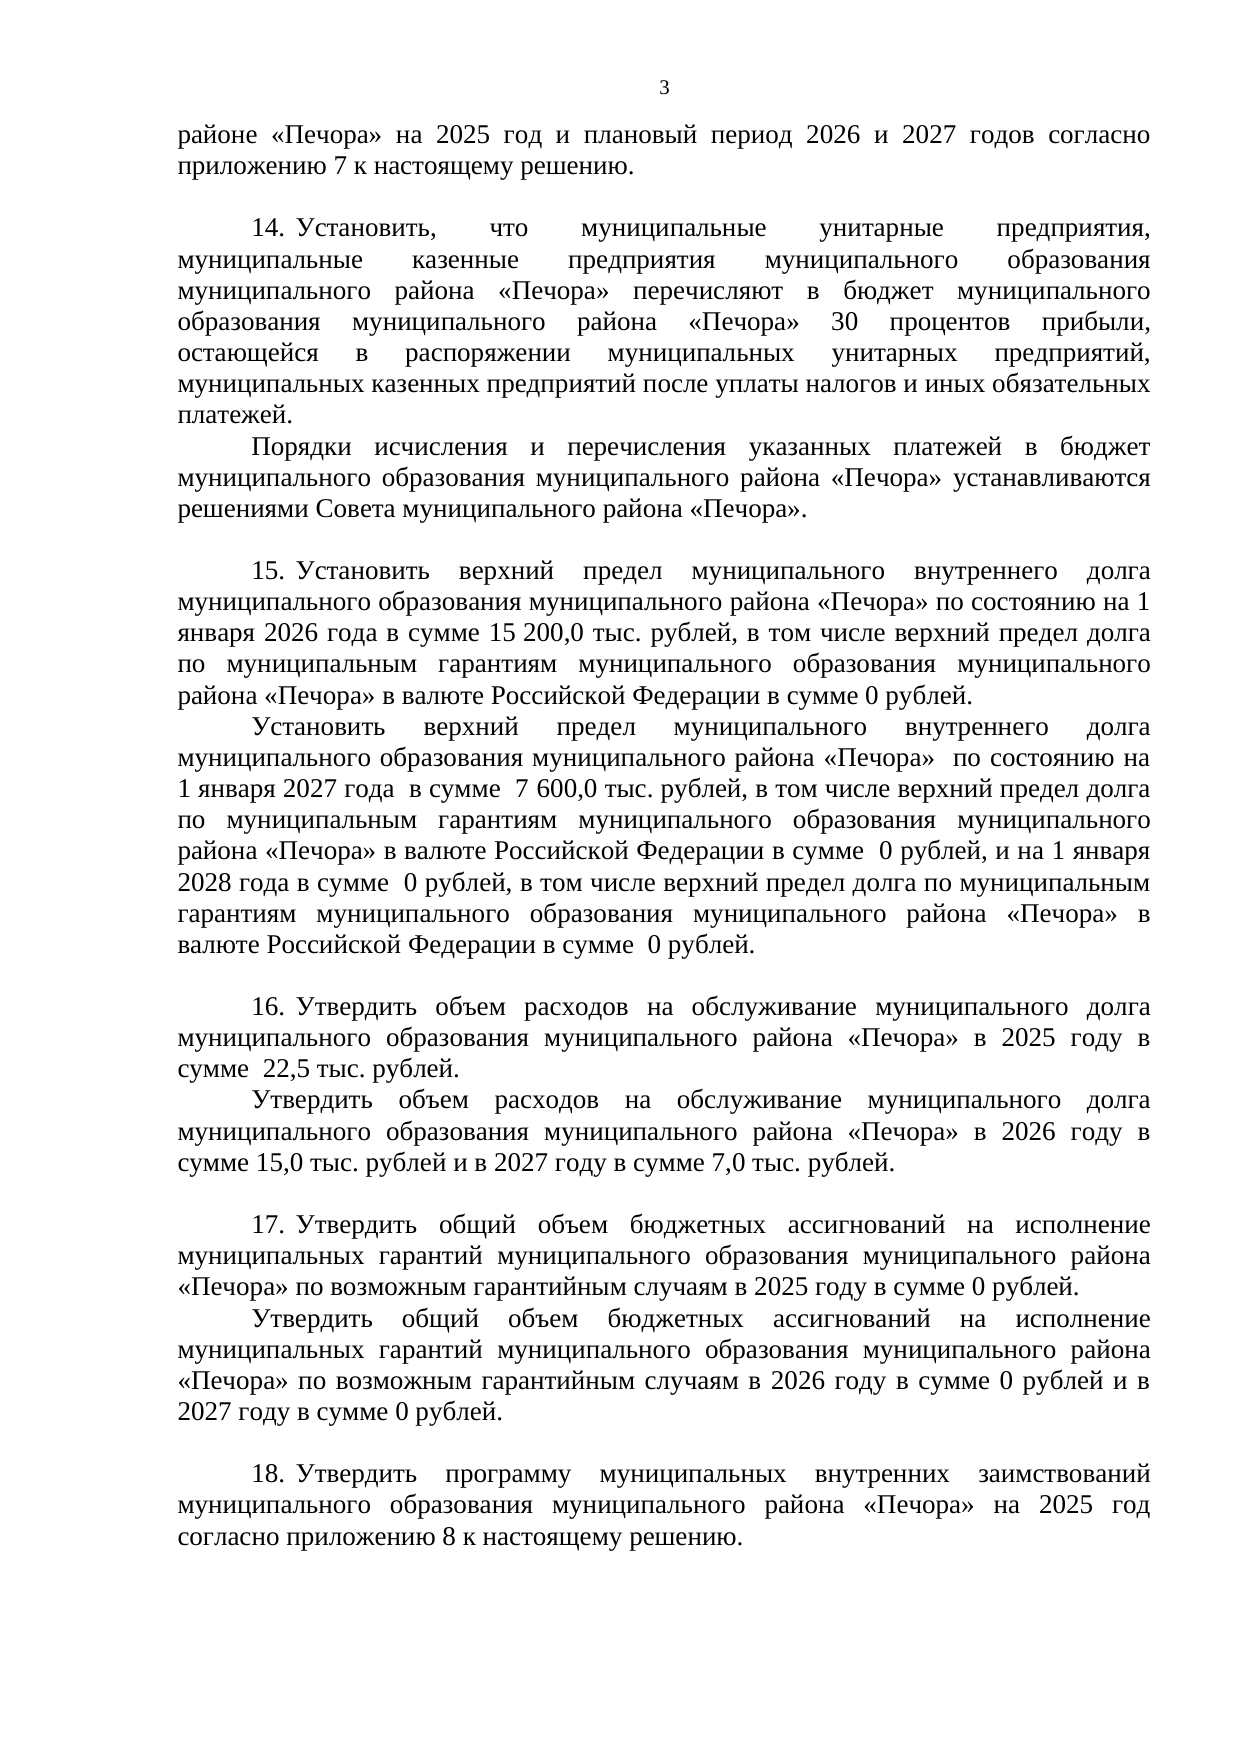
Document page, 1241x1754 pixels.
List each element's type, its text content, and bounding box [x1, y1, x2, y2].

text Порядки исчисления и перечисления указанных платежей в бюджет муниципального образования муниципального района «Печора» устанавливаются решениями Совета муниципального района «Печора». [177, 429, 1152, 523]
list Утвердить программу муниципальных внутренних заимствований муниципального образования муниципального района «Печора» на 2025 год согласно приложению 8 к настоящему решению. [177, 1457, 1152, 1551]
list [177, 118, 1152, 180]
list Утвердить объем расходов на обслуживание муниципального долга муниципального образования муниципального района «Печора» в 2025 году в сумме 22,5 тыс. рублей. [177, 990, 1152, 1084]
list Установить, что муниципальные унитарные предприятия, муниципальные казенные предприятия муниципального образования муниципального района «Печора» перечисляют в бюджет муниципального образования муниципального района «Печора» 30 процентов прибыли, остающейся в распоряжении муниципальных унитарных предприятий, муниципальных казенных предприятий после уплаты налогов и иных обязательных платежей. [177, 212, 1152, 429]
list Установить верхний предел муниципального внутреннего долга муниципального образования муниципального района «Печора» по состоянию на 1 января 2026 года в сумме 15 200,0 тыс. рублей, в том числе верхний предел долга по муниципальным гарантиям муниципального образования муниципального района «Печора» в валюте Российской Федерации в сумме 0 рублей. [177, 554, 1152, 710]
text Установить верхний предел муниципального внутреннего долга муниципального образования муниципального района «Печора» по состоянию на 1 января 2027 года в сумме 7 600,0 тыс. рублей, в том числе верхний предел долга по муниципальным гарантиям муниципального образования муниципального района «Печора» в валюте Российской Федерации в сумме 0 рублей, и на 1 января 2028 года в сумме 0 рублей, в том числе верхний предел долга по муниципальным гарантиям муниципального образования муниципального района «Печора» в валюте Российской Федерации в сумме 0 рублей. [177, 710, 1152, 959]
text Утвердить общий объем бюджетных ассигнований на исполнение муниципальных гарантий муниципального образования муниципального района «Печора» по возможным гарантийным случаям в 2026 году в сумме 0 рублей и в 2027 году в сумме 0 рублей. [177, 1302, 1152, 1426]
list Утвердить общий объем бюджетных ассигнований на исполнение муниципальных гарантий муниципального образования муниципального района «Печора» по возможным гарантийным случаям в 2025 году в сумме 0 рублей. [177, 1208, 1152, 1302]
text Утвердить объем расходов на обслуживание муниципального долга муниципального образования муниципального района «Печора» в 2026 году в сумме 15,0 тыс. рублей и в 2027 году в сумме 7,0 тыс. рублей. [177, 1084, 1152, 1177]
